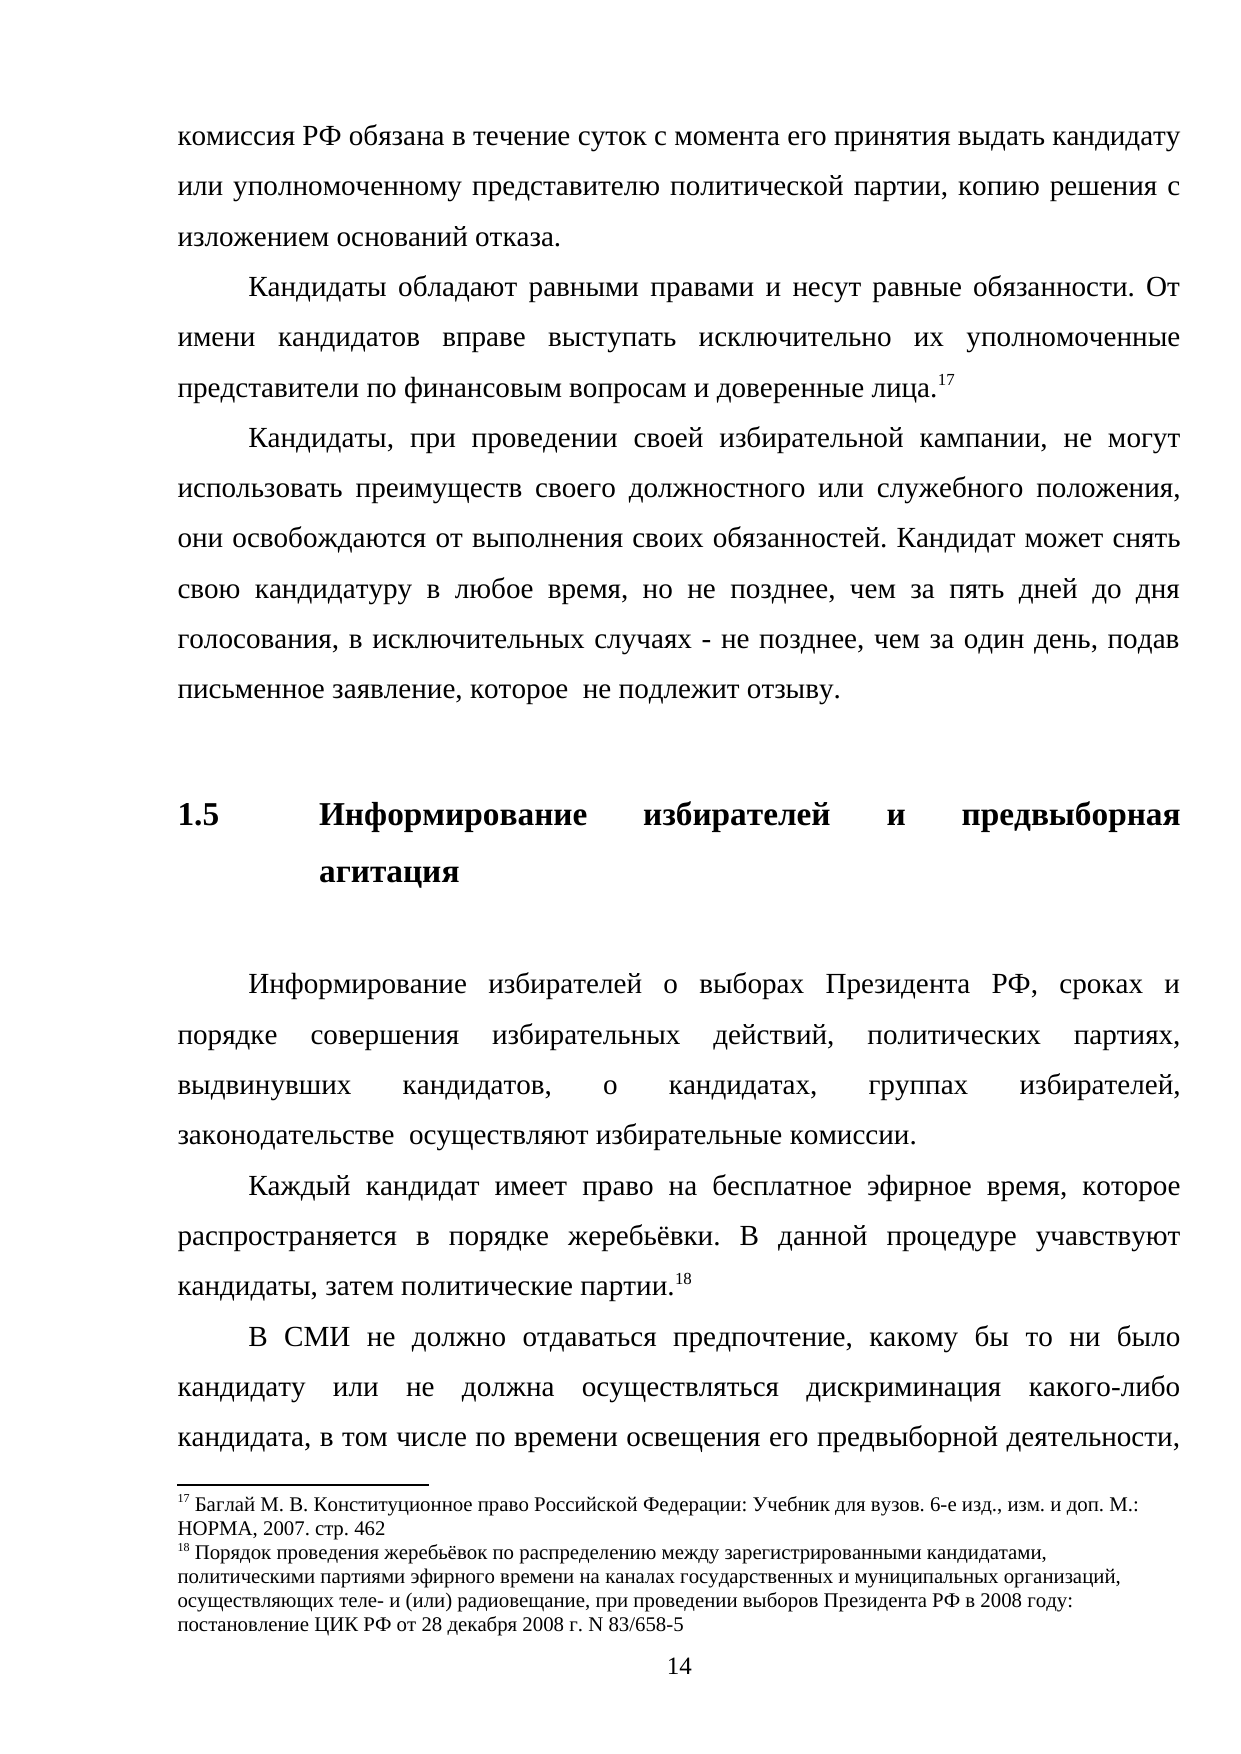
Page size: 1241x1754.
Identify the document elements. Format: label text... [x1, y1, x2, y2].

text Кандидаты обладают равными правами и несут равные обязанности. От имени кандидатов вправе выступать исключительно их уполномоченные представители по финансовым вопросам и доверенные лица. [177, 269, 1181, 403]
list Информирование избирателей и предвыборная агитация [177, 794, 1181, 890]
text Кандидаты, при проведении своей избирательной кампании, не могут использовать преимуществ своего должностного или служебного положения, они освобождаются от выполнения своих обязанностей. Кандидат может снять свою кандидатуру в любое время, но не позднее, чем за пять дней до дня голосования, в исключительных случаях - не позднее, чем за один день, подав письменное заявление, которое не подлежит отзыву. [177, 420, 1181, 705]
text Информирование избирателей о выборах Президента РФ, сроках и порядке совершения избирательных действий, политических партиях, выдвинувших кандидатов, о кандидатах, группах избирателей, законодательстве осуществляют избирательные комиссии. [177, 967, 1181, 1151]
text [177, 1319, 1181, 1453]
text Каждый кандидат имеет право на бесплатное эфирное время, которое распространяется в порядке жеребьёвки. В данной процедуре учавствуют кандидаты, затем политические партии. [177, 1168, 1181, 1302]
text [177, 118, 1181, 252]
